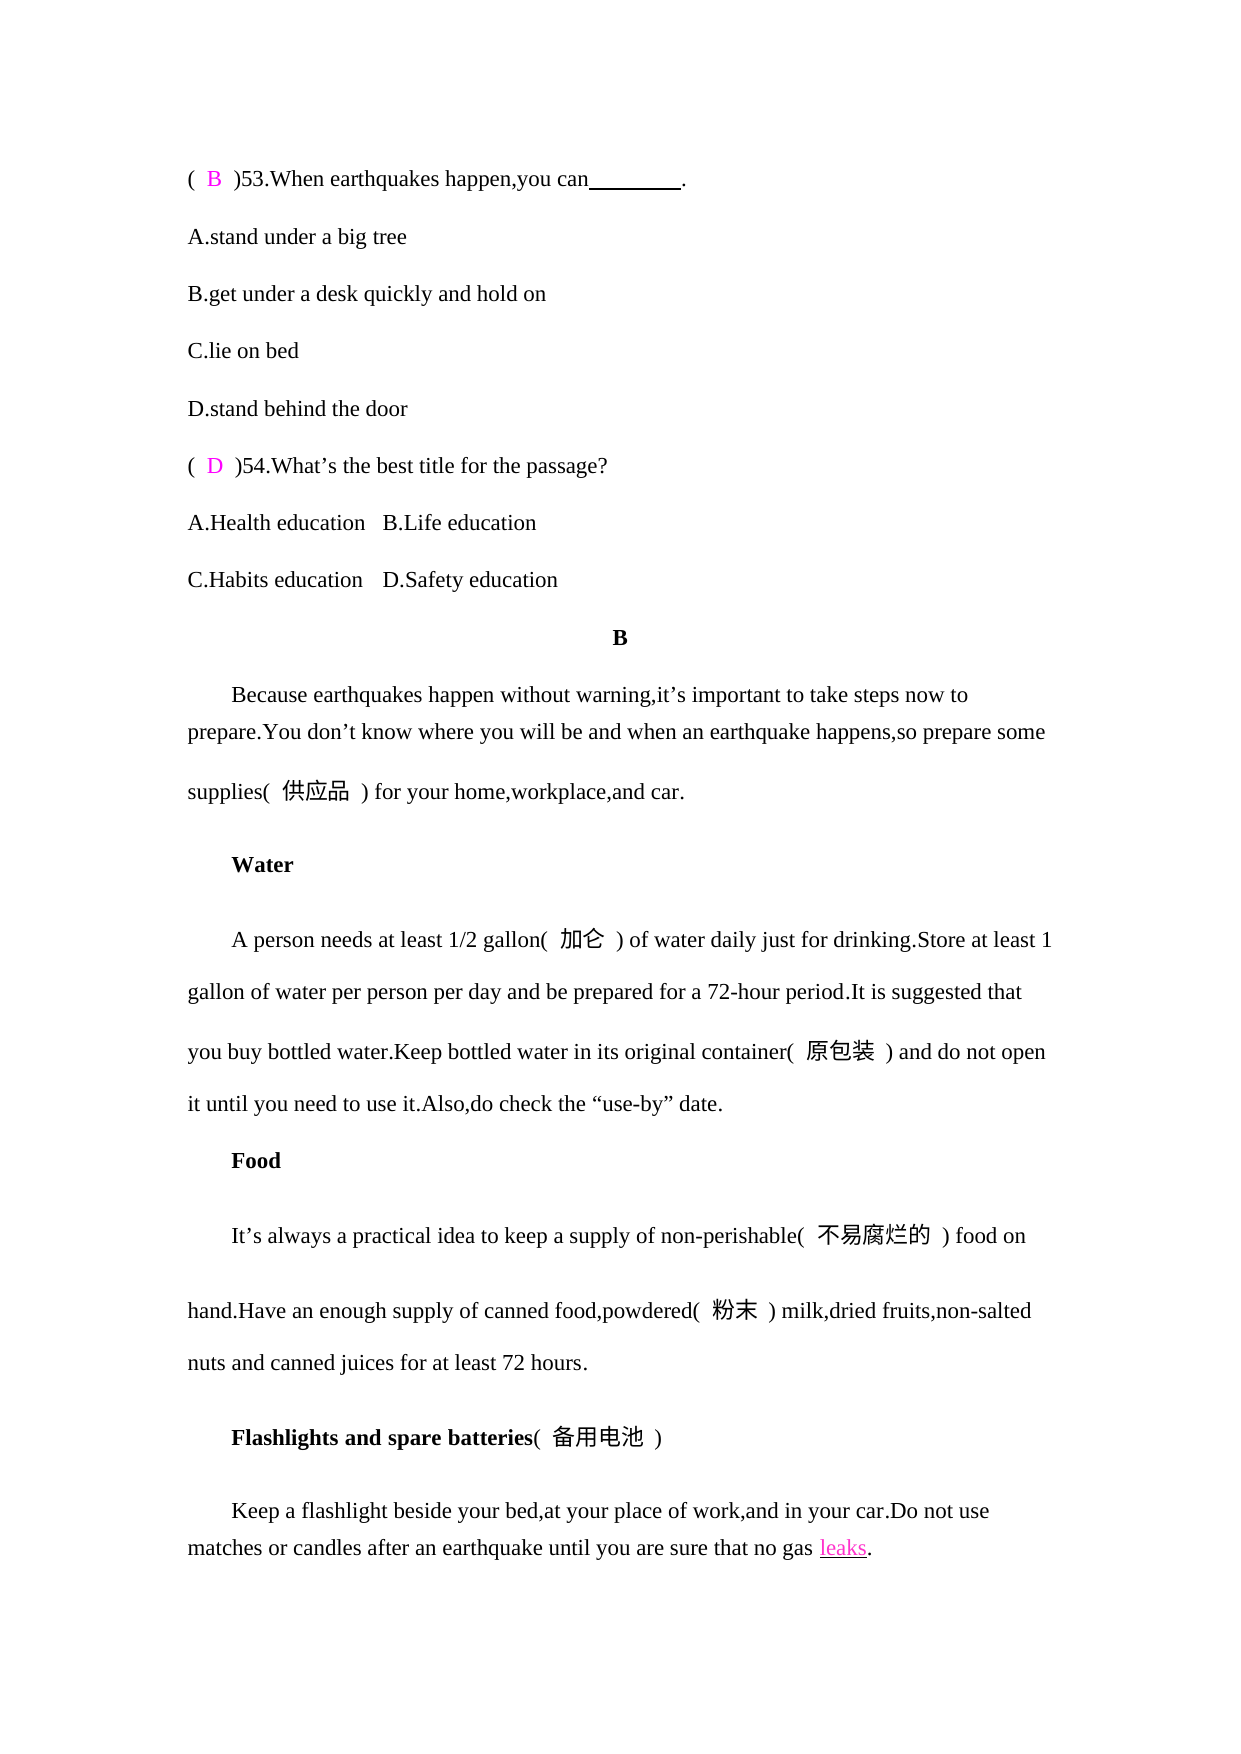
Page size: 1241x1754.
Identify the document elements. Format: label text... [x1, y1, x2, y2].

text Food [187, 1144, 1053, 1177]
text Flashlights and spare batteries( 备用电池 ) [187, 1403, 1053, 1468]
text Water [187, 848, 1053, 880]
text It’s always a practical idea to keep a supply of non-perishable( 不易腐烂的 ) food on hand.Have an enough supply of canned food,powdered( 粉末 ) milk,dried fruits,non-salted nuts and canned juices for at least 72 hours. [187, 1201, 1053, 1378]
text A.Health education B.Life education [187, 506, 1053, 539]
text A person needs at least 1/2 gallon( 加仑 ) of water daily just for drinking.Store at least 1 gallon of water per person per day and be prepared for a 72-hour period.It is suggested that you buy bottled water.Keep bottled water in its original container( 原包装 ) and do not open it until you need to use it.Also,do check the “use-by” date. [187, 905, 1053, 1119]
text C.lie on bed [187, 334, 1053, 367]
text B.get under a desk quickly and hold on [187, 277, 1053, 310]
text ( D )54.What’s the best title for the passage? [187, 449, 1053, 481]
text Because earthquakes happen without warning,it’s important to take steps now to prepare.You don’t know where you will be and when an earthquake happens,so prepare some supplies( 供应品 ) for your home,workplace,and car. [187, 678, 1053, 822]
text D.stand behind the door [187, 392, 1053, 424]
text Keep a flashlight beside your bed,at your place of work,and in your car.Do not use matches or candles after an earthquake until you are sure that no gas leaks. [187, 1494, 1053, 1563]
text B [187, 621, 1053, 653]
text ( B )53.When earthquakes happen,you can . [187, 162, 1053, 194]
text A.stand under a big tree [187, 220, 1053, 253]
text C.Habits education D.Safety education [187, 563, 1053, 596]
